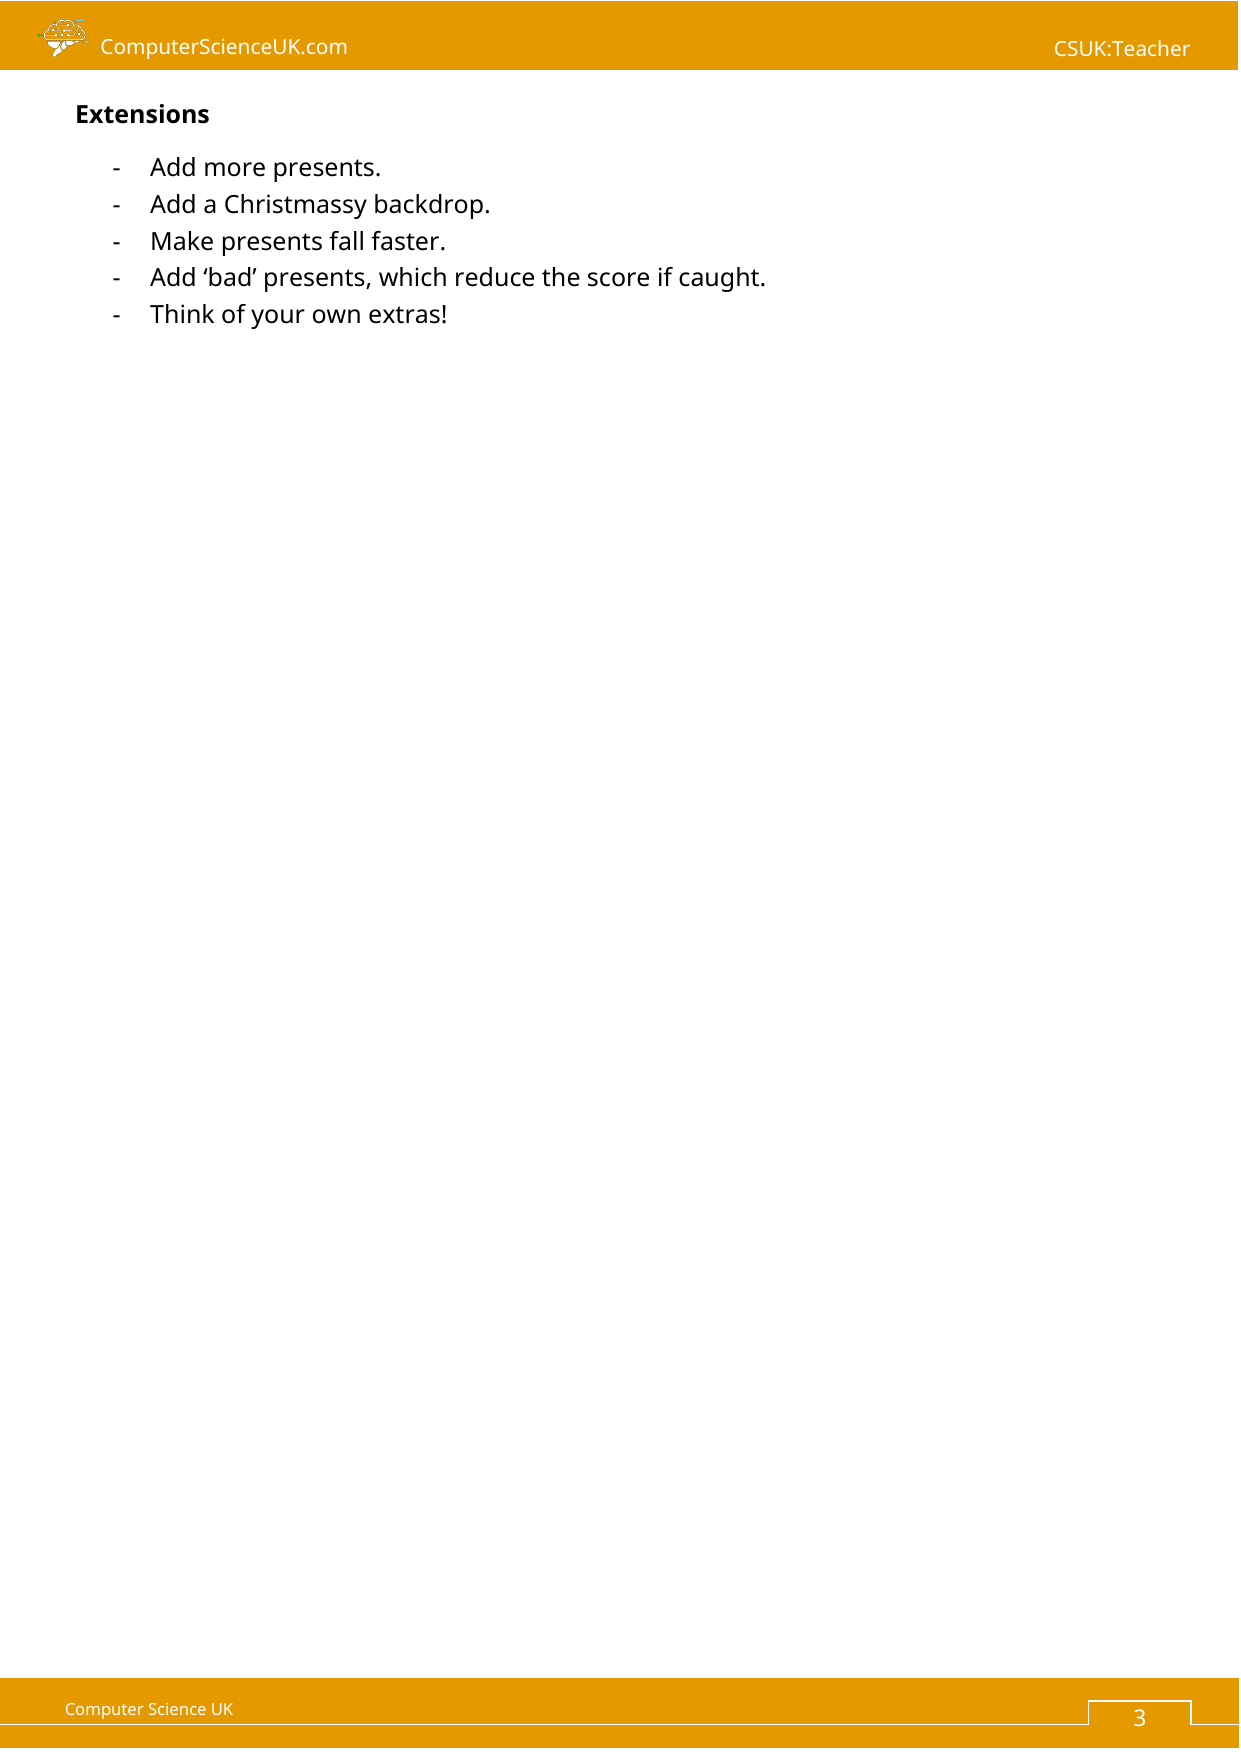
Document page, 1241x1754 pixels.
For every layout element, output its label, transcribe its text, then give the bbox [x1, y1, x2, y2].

picture [37, 20, 88, 57]
list Add ‘bad’ presents, which reduce the score if caught. [112, 260, 1165, 294]
list Make presents fall faster. [112, 223, 1165, 257]
list Add more presents. [112, 150, 1165, 184]
list Think of your own extras! [112, 297, 1165, 331]
list Add a Christmassy backdrop. [112, 186, 1165, 221]
text Extensions [75, 96, 1165, 130]
